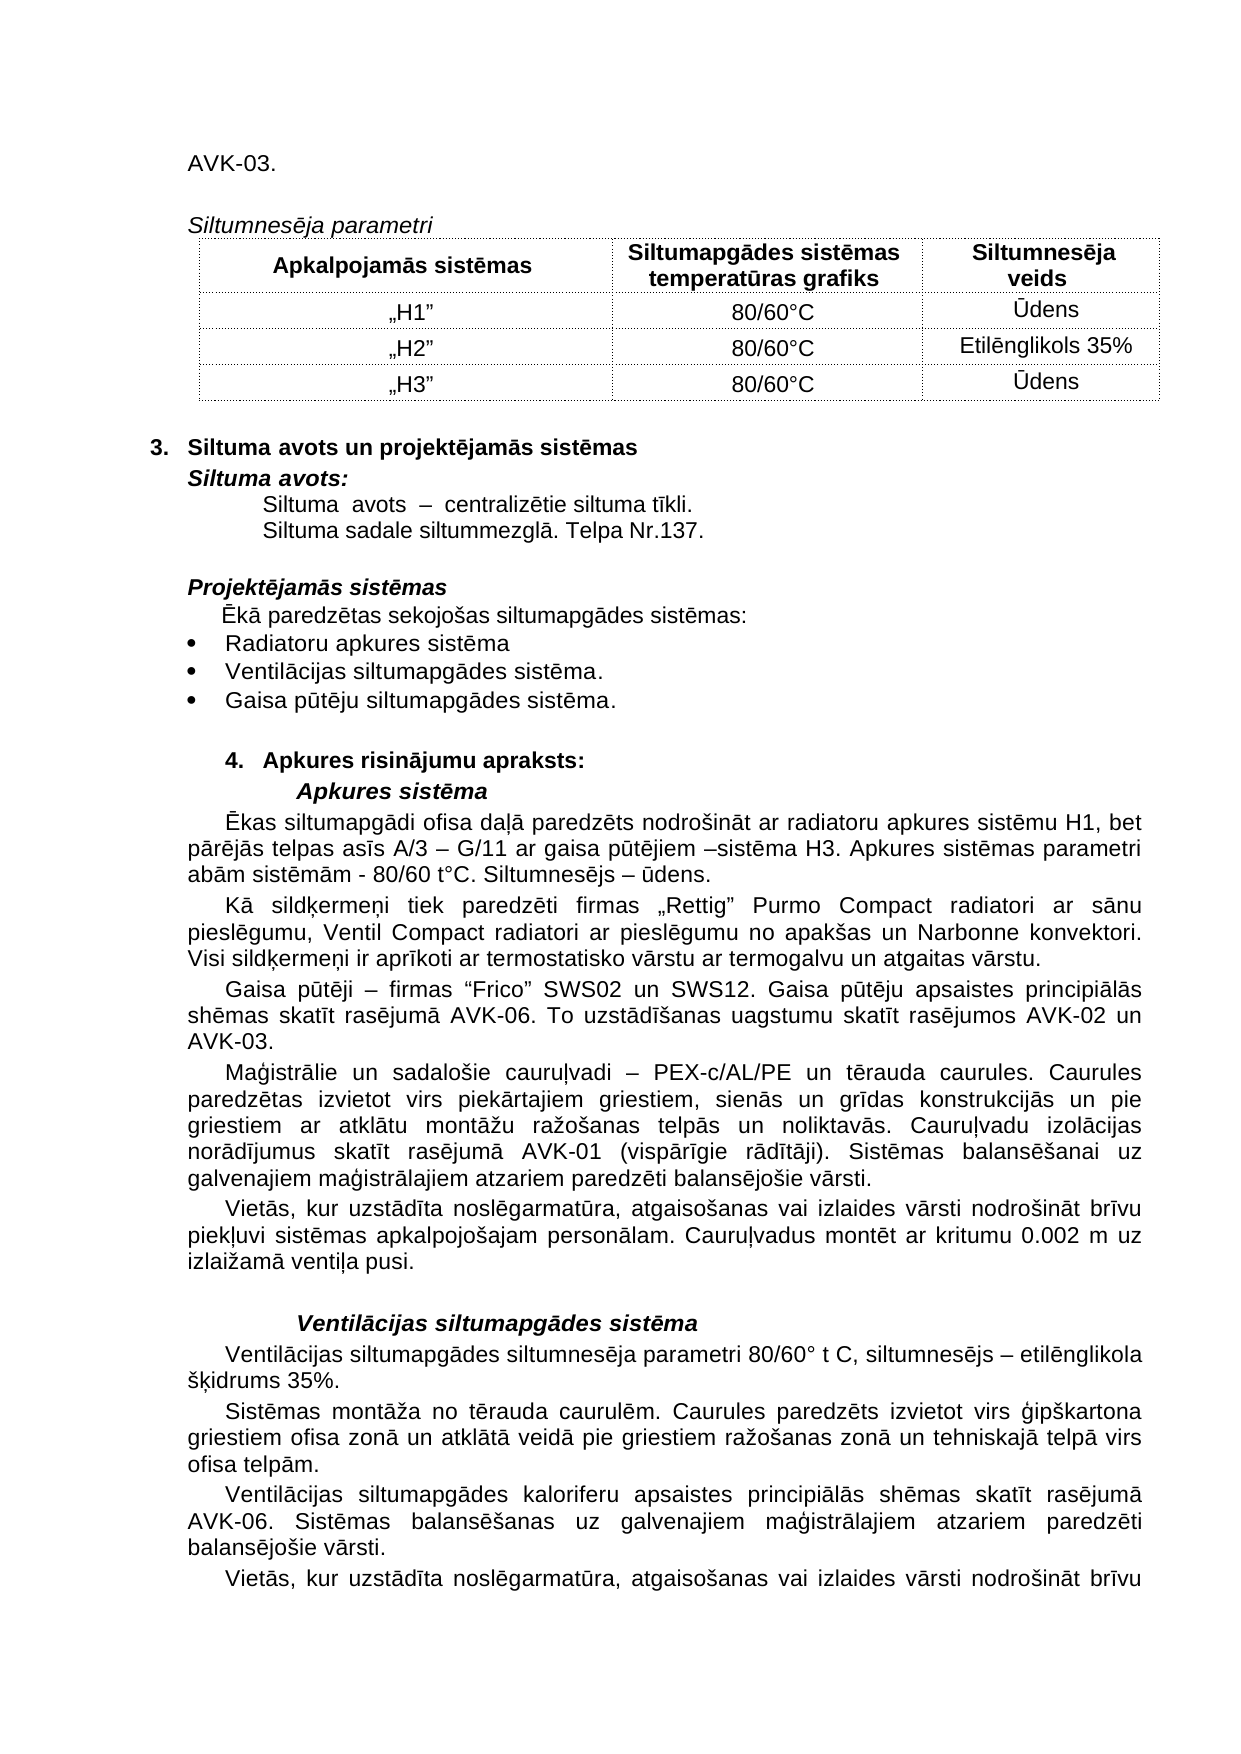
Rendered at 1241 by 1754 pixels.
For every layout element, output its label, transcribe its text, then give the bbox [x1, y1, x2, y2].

list Apkures risinājumu apraksts: [225, 747, 1144, 773]
table_cell „H2” [199, 328, 613, 364]
table_cell Ūdens [923, 364, 1159, 399]
list Radiatoru apkures sistēma [187, 630, 1142, 656]
text Projektējamās sistēmas [187, 574, 1144, 601]
text Siltuma sadale siltummezglā. Telpa Nr.137. [187, 517, 1152, 543]
text Siltuma avots – centralizētie siltuma tīkli. [187, 491, 1152, 517]
text Maģistrālie un sadalošie cauruļvadi – PEX-c/AL/PE un tērauda caurules. Caurules paredzētas izvietot virs piekārtajiem griestiem, sienās un grīdas konstrukcijās un pie griestiem ar atklātu montāžu ražošanas telpās un noliktavās. Cauruļvadu izolācijas norādījumus skatīt rasējumā AVK-01 (vispārīgie rādītāji). Sistēmas balansēšanai uz galvenajiem maģistrālajiem atzariem paredzēti balansējošie vārsti. [187, 1059, 1144, 1191]
list Apkures sistēma [296, 778, 1144, 804]
list Gaisa pūtēju siltumapgādes sistēma. [187, 687, 1142, 713]
list Siltuma avots un projektējamās sistēmas [150, 434, 1144, 460]
list Ventilācijas siltumapgādes sistēma [296, 1310, 1144, 1336]
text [187, 150, 1144, 176]
table_cell 80/60°C [613, 328, 923, 364]
text Siltuma avots: [187, 464, 1144, 491]
table_cell Etilēnglikols 35% [923, 328, 1159, 364]
text Siltumnesēja parametri [187, 212, 1144, 238]
text Gaisa pūtēji – firmas “Frico” SWS02 un SWS12. Gaisa pūtēju apsaistes principiālās shēmas skatīt rasējumā AVK-06. To uzstādīšanas uagstumu skatīt rasējumos AVK-02 un AVK-03. [187, 976, 1144, 1055]
table_cell „H1” [199, 292, 613, 328]
table_header Siltumapgādes sistēmas temperatūras grafiks [613, 238, 923, 292]
table_cell „H3” [199, 364, 613, 399]
text Ventilācijas siltumapgādes siltumnesēja parametri 80/60° t C, siltumnesējs – etilēnglikola šķidrums 35%. [187, 1341, 1144, 1393]
text Ēkā paredzētas sekojošas siltumapgādes sistēmas: [187, 602, 1142, 628]
table_cell Ūdens [923, 292, 1159, 328]
text Sistēmas montāža no tērauda caurulēm. Caurules paredzēts izvietot virs ģipškartona griestiem ofisa zonā un atklātā veidā pie griestiem ražošanas zonā un tehniskajā telpā virs ofisa telpām. [187, 1398, 1144, 1477]
text Ventilācijas siltumapgādes kaloriferu apsaistes principiālās shēmas skatīt rasējumā AVK-06. Sistēmas balansēšanas uz galvenajiem maģistrālajiem atzariem paredzēti balansējošie vārsti. [187, 1481, 1144, 1560]
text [187, 1565, 1144, 1591]
table_cell 80/60°C [613, 364, 923, 399]
table_header Apkalpojamās sistēmas [199, 238, 613, 292]
list Ventilācijas siltumapgādes sistēma. [187, 658, 1142, 685]
text Kā sildķermeņi tiek paredzēti firmas „Rettig” Purmo Compact radiatori ar sānu pieslēgumu, Ventil Compact radiatori ar pieslēgumu no apakšas un Narbonne konvektori. Visi sildķermeņi ir aprīkoti ar termostatisko vārstu ar termogalvu un atgaitas vārstu. [187, 892, 1144, 971]
table_cell 80/60°C [613, 292, 923, 328]
table_header Siltumnesēja veids [923, 238, 1159, 292]
text Ēkas siltumapgādi ofisa daļā paredzēts nodrošināt ar radiatoru apkures sistēmu H1, bet pārējās telpas asīs A/3 – G/11 ar gaisa pūtējiem –sistēma H3. Apkures sistēmas parametri abām sistēmām - 80/60 t°C. Siltumnesējs – ūdens. [187, 808, 1144, 888]
